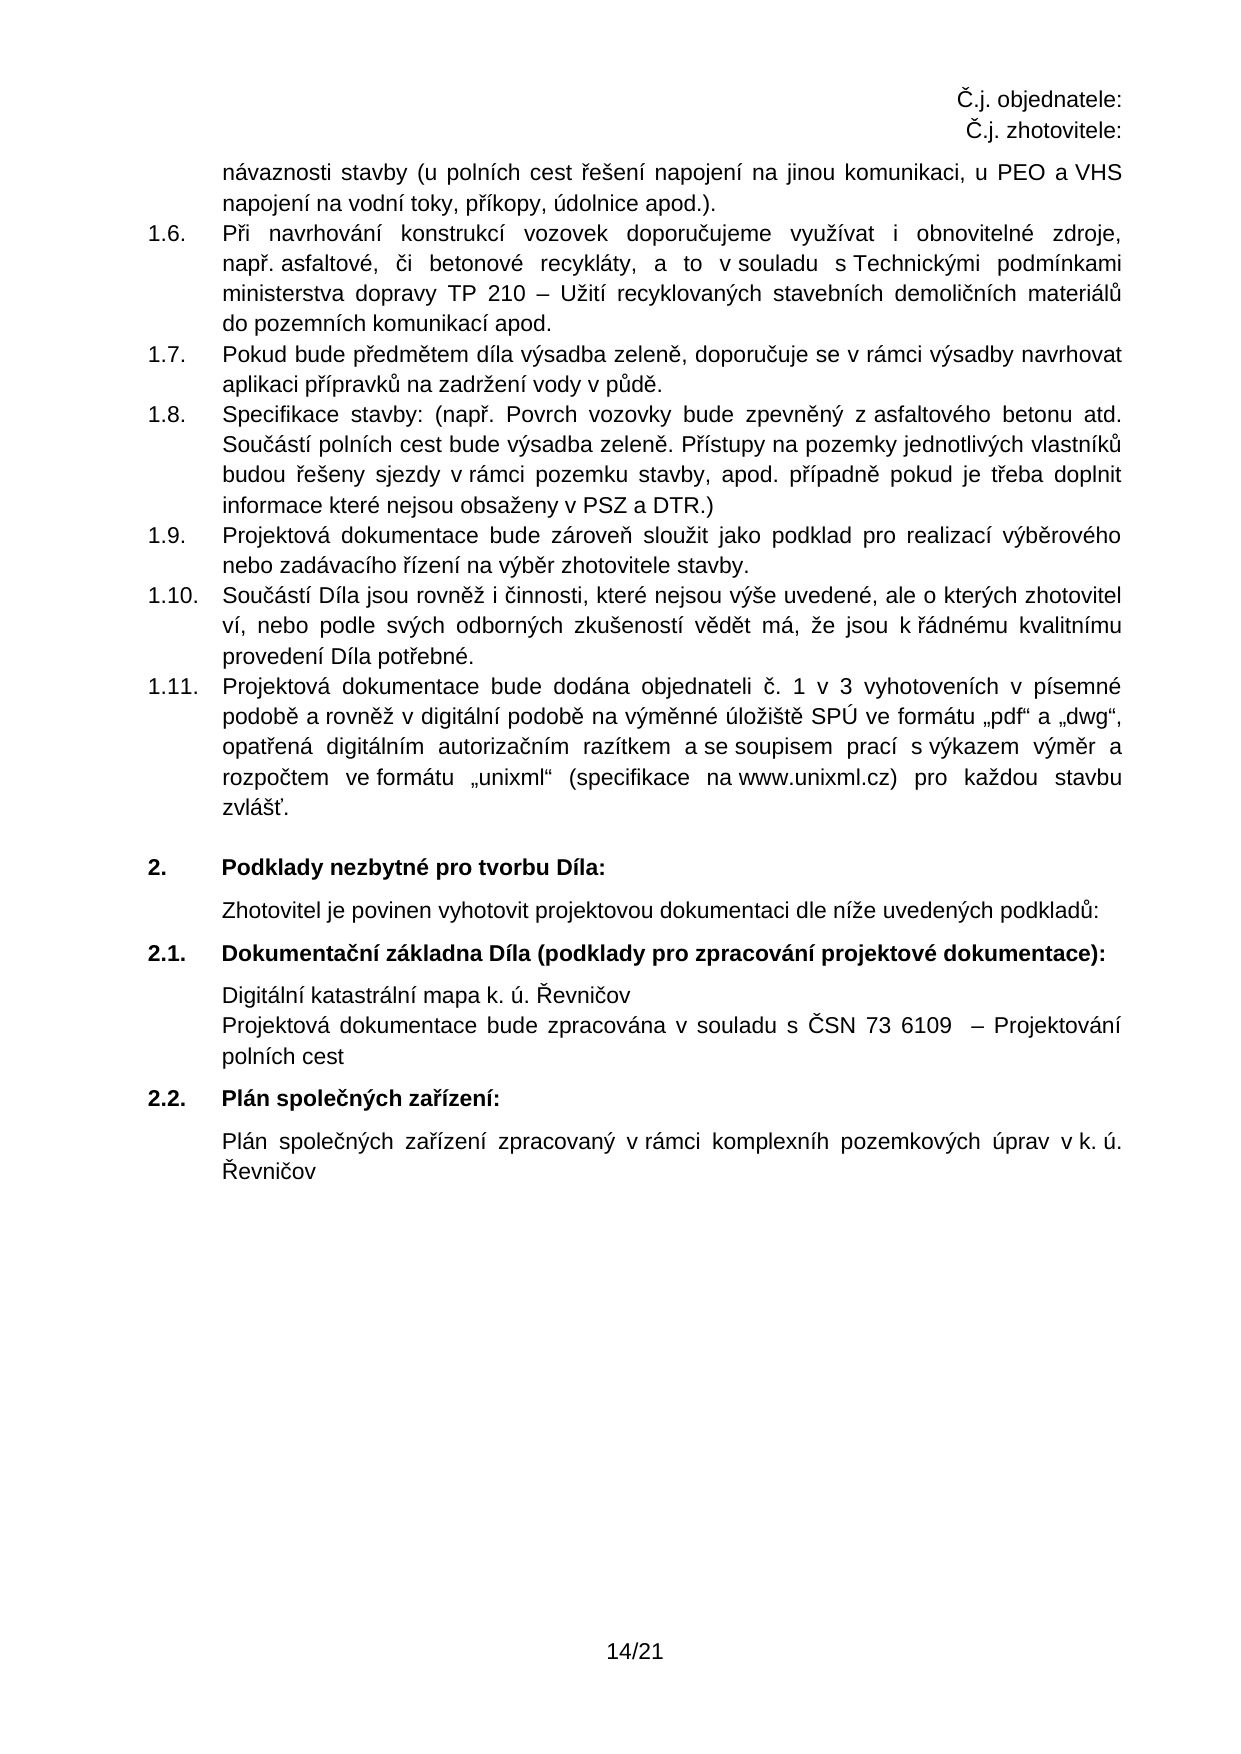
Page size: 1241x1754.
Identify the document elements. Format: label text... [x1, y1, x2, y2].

text Zhotovitel je povinen vyhotovit projektovou dokumentaci dle níže uvedených podkladů: [222, 897, 1122, 923]
list Součástí Díla jsou rovněž i činnosti, které nejsou výše uvedené, ale o kterých zhotovitel ví, nebo podle svých odborných zkušeností vědět má, že jsou k řádnému kvalitnímu provedení Díla potřebné. [148, 582, 1122, 669]
list Při navrhování konstrukcí vozovek doporučujeme využívat i obnovitelné zdroje, např. asfaltové, či betonové recykláty, a to v souladu s Technickými podmínkami ministerstva dopravy TP 210 – Užití recyklovaných stavebních demoličních materiálů do pozemních komunikací apod. [148, 220, 1122, 337]
list Pokud bude předmětem díla výsadba zeleně, doporučuje se v rámci výsadby navrhovat aplikaci přípravků na zadržení vody v půdě. [148, 341, 1122, 397]
list Plán společných zařízení: [148, 1085, 1122, 1112]
text Digitální katastrální mapa k. ú. Řevničov [222, 982, 1122, 1008]
text Plán společných zařízení zpracovaný v rámci komplexníh pozemkových úprav v k. ú. Řevničov [222, 1128, 1122, 1184]
list Projektová dokumentace bude zároveň sloužit jako podklad pro realizací výběrového nebo zadávacího řízení na výběr zhotovitele stavby. [148, 522, 1122, 578]
list Dokumentační základna Díla (podklady pro zpracování projektové dokumentace): [148, 939, 1122, 966]
text Projektová dokumentace bude zpracována v souladu s ČSN 73 6109 – Projektování polních cest [222, 1012, 1122, 1069]
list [148, 159, 1122, 216]
list Podklady nezbytné pro tvorbu Díla: [148, 854, 1122, 880]
list Projektová dokumentace bude dodána objednateli č. 1 v 3 vyhotoveních v písemné podobě a rovněž v digitální podobě na výměnné úložiště SPÚ ve formátu „pdf“ a „dwg“, opatřená digitálním autorizačním razítkem a se soupisem prací s výkazem výměr a rozpočtem ve formátu „unixml“ (specifikace na www.unixml.cz) pro každou stavbu zvlášť. [148, 673, 1122, 820]
list Specifikace stavby: (např. Povrch vozovky bude zpevněný z asfaltového betonu atd. Součástí polních cest bude výsadba zeleně. Přístupy na pozemky jednotlivých vlastníků budou řešeny sjezdy v rámci pozemku stavby, apod. případně pokud je třeba doplnit informace které nejsou obsaženy v PSZ a DTR.) [148, 401, 1122, 518]
